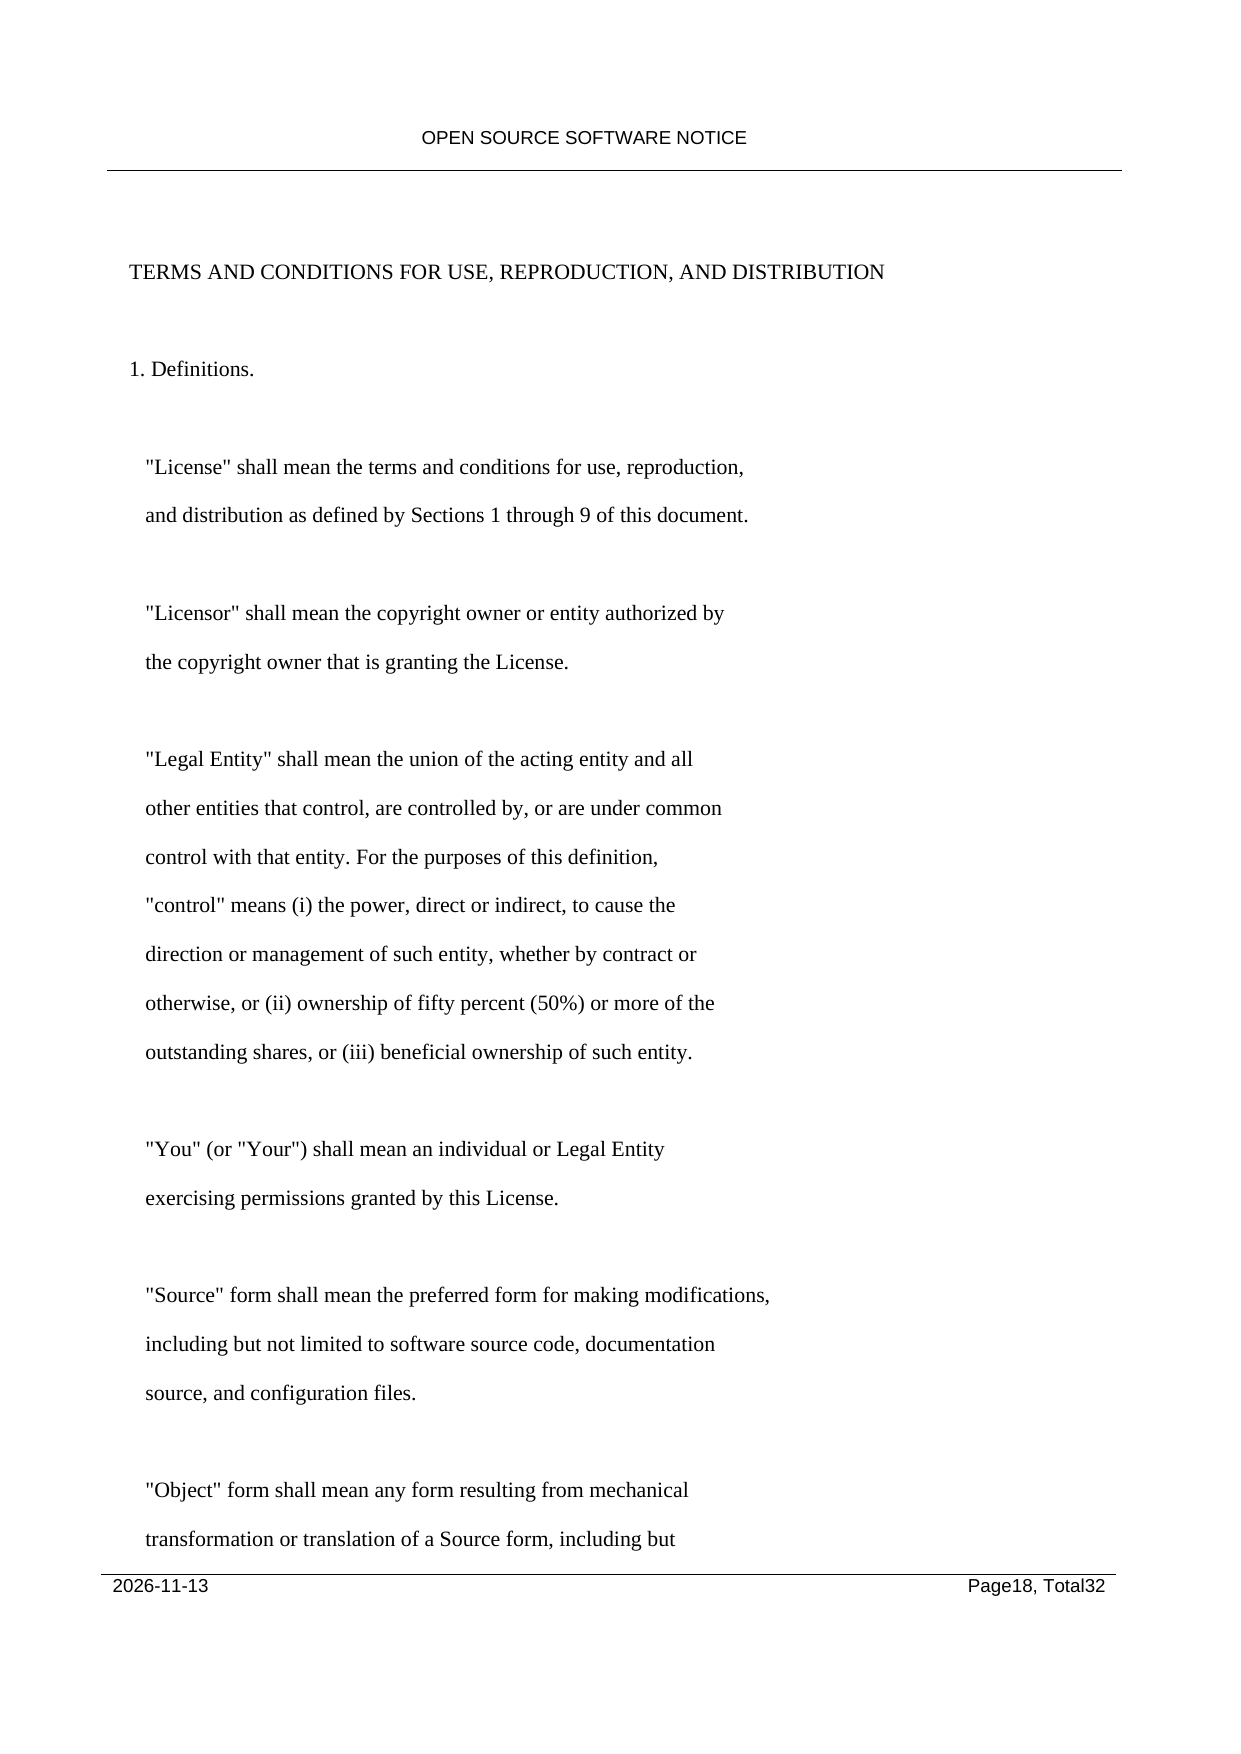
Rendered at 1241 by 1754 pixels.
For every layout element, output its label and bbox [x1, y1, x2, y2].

text [112, 206, 1128, 1555]
